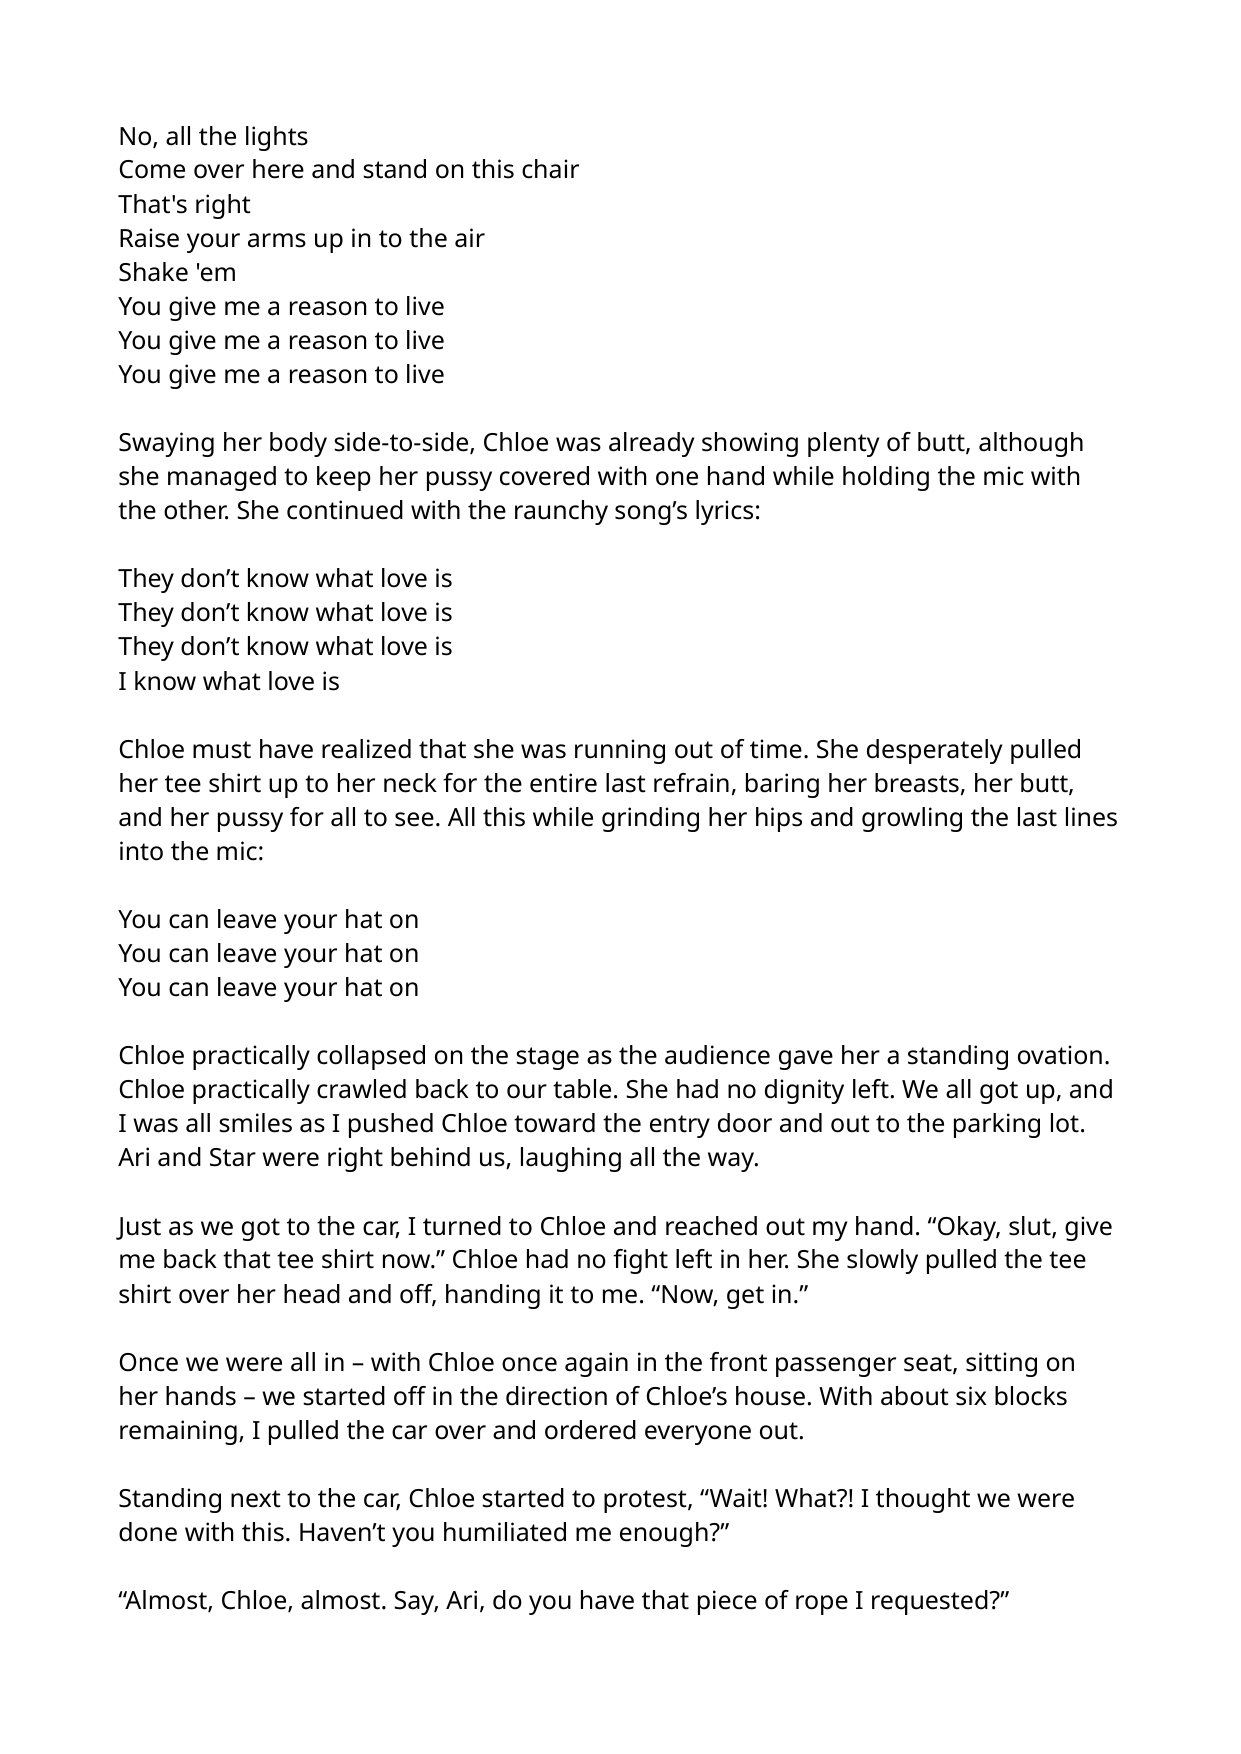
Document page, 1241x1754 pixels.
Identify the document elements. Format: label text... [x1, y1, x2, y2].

text Once we were all in – with Chloe once again in the front passenger seat, sitting on her hands – we started off in the direction of Chloe’s house. With about six blocks remaining, I pulled the car over and ordered everyone out. [118, 1344, 1122, 1447]
text They don’t know what love is [118, 561, 1122, 595]
text You can leave your hat on [118, 902, 1122, 936]
text They don’t know what love is [118, 629, 1122, 663]
text I know what love is [118, 663, 1122, 697]
text Shake 'em [118, 254, 1122, 288]
text “Almost, Chloe, almost. Say, Ari, do you have that piece of rope I requested?” [118, 1583, 1122, 1617]
text You can leave your hat on [118, 970, 1122, 1004]
text You give me a reason to live [118, 357, 1122, 391]
text You give me a reason to live [118, 288, 1122, 322]
text No, all the lights [118, 118, 1122, 152]
text They don’t know what love is [118, 595, 1122, 629]
text Raise your arms up in to the air [118, 220, 1122, 254]
text Standing next to the car, Chloe started to protest, “Wait! What?! I thought we were done with this. Haven’t you humiliated me enough?” [118, 1481, 1122, 1549]
text Chloe practically collapsed on the stage as the audience gave her a standing ovation. Chloe practically crawled back to our table. She had no dignity left. We all got up, and I was all smiles as I pushed Chloe toward the entry door and out to the parking lot. Ari and Star were right behind us, laughing all the way. [118, 1038, 1122, 1174]
text You give me a reason to live [118, 322, 1122, 357]
text Swaying her body side-to-side, Chloe was already showing plenty of butt, although she managed to keep her pussy covered with one hand while holding the mic with the other. She continued with the raunchy song’s lyrics: [118, 425, 1122, 527]
text Chloe must have realized that she was running out of time. She desperately pulled her tee shirt up to her neck for the entire last refrain, baring her breasts, her butt, and her pussy for all to see. All this while grinding her hips and growling the last lines into the mic: [118, 731, 1122, 867]
text That's right [118, 186, 1122, 220]
text Just as we got to the car, I turned to Chloe and reached out my hand. “Okay, slut, give me back that tee shirt now.” Chloe had no fight left in her. She slowly pulled the tee shirt over her head and off, handing it to me. “Now, get in.” [118, 1208, 1122, 1310]
text You can leave your hat on [118, 936, 1122, 970]
text Come over here and stand on this chair [118, 152, 1122, 186]
